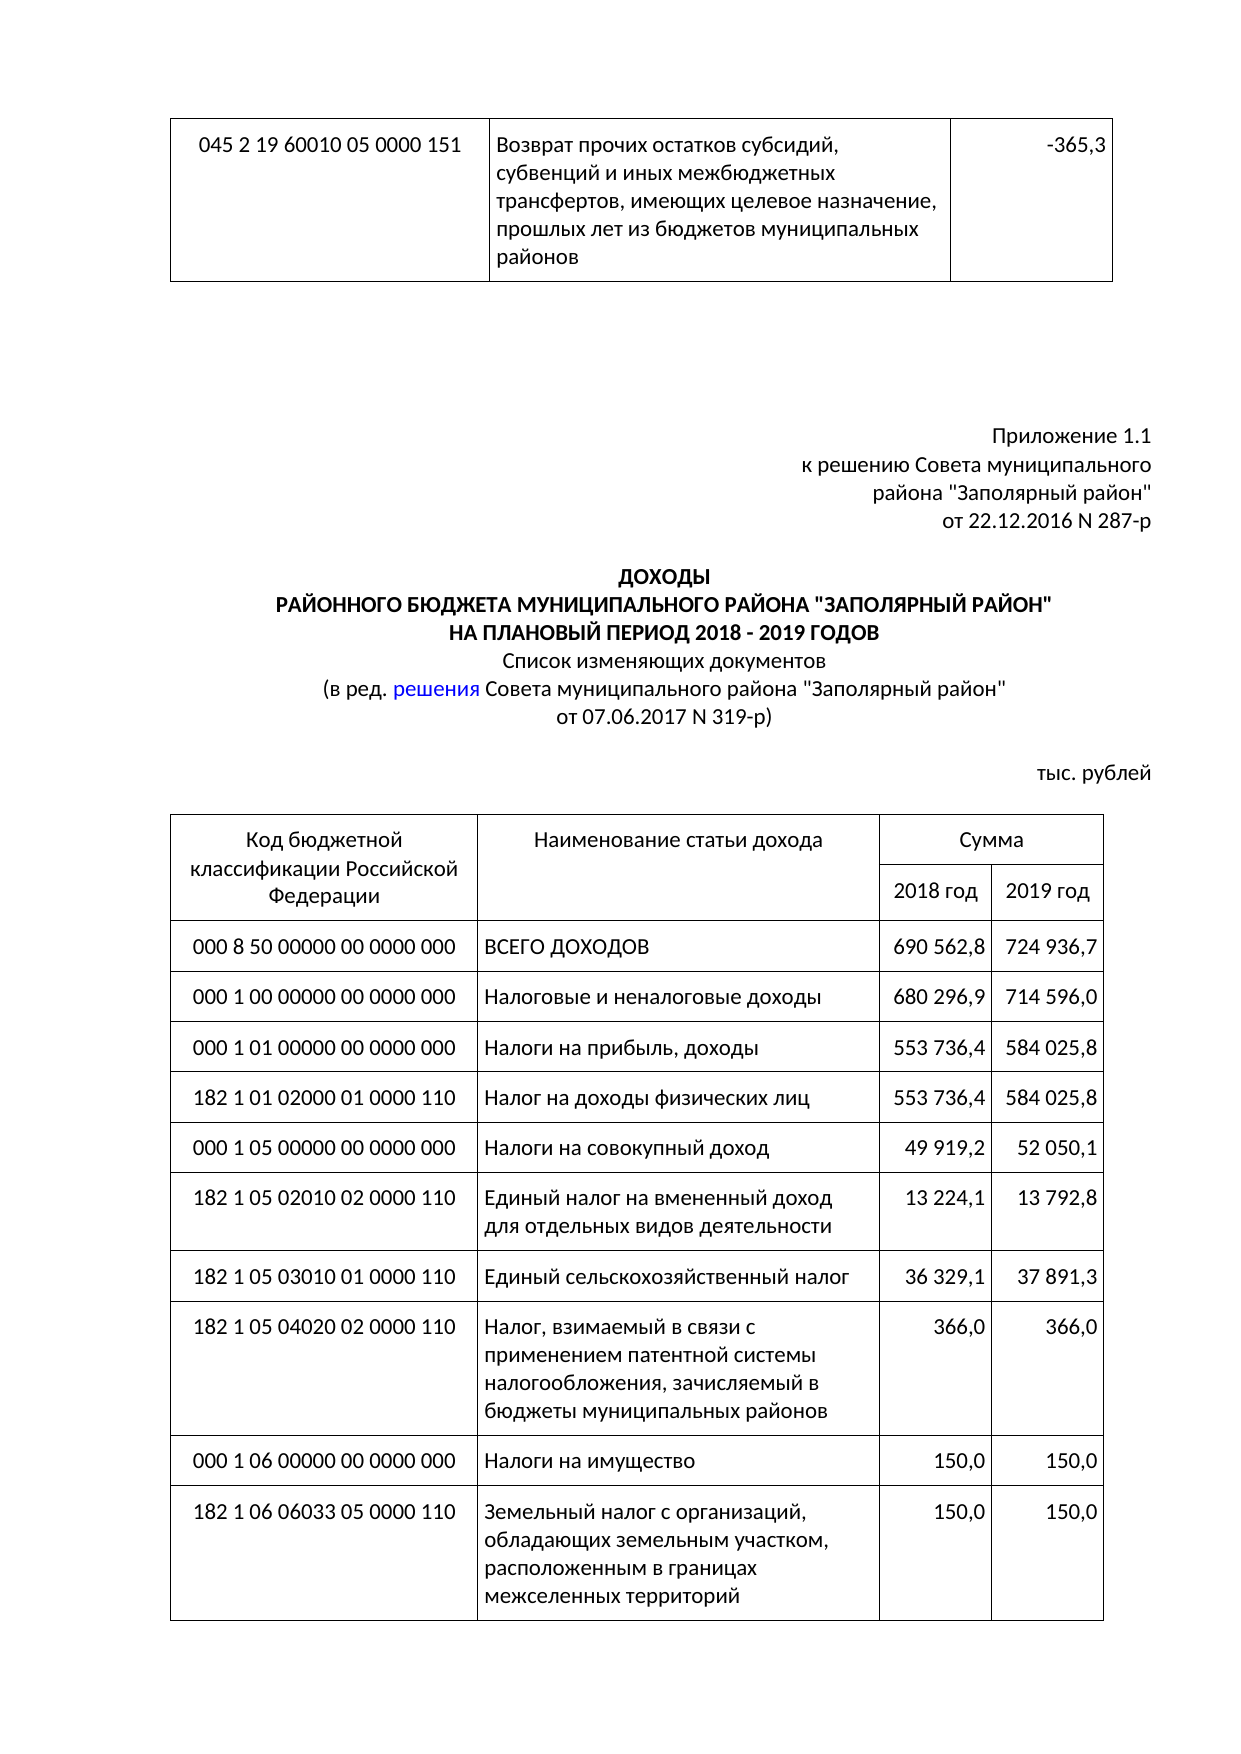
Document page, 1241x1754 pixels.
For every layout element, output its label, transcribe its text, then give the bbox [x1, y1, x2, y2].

table_cell 714 596,0 [992, 972, 1103, 1021]
table_cell -365,3 [951, 119, 1112, 281]
table_cell Единый сельскохозяйственный налог [478, 1251, 879, 1301]
table_cell 37 891,3 [992, 1251, 1103, 1301]
table_cell 182 1 05 02010 02 0000 110 [171, 1173, 477, 1250]
table_cell 150,0 [880, 1486, 991, 1619]
table_cell 150,0 [992, 1436, 1103, 1485]
table_cell 000 1 00 00000 00 0000 000 [171, 972, 477, 1021]
table_header Сумма [880, 815, 1103, 864]
table_cell 150,0 [880, 1436, 991, 1485]
table_cell Налоги на совокупный доход [478, 1123, 879, 1172]
table_cell 2018 год [880, 865, 991, 920]
text тыс. рублей [177, 758, 1152, 786]
title РАЙОННОГО БЮДЖЕТА МУНИЦИПАЛЬНОГО РАЙОНА "ЗАПОЛЯРНЫЙ РАЙОН" [177, 590, 1152, 618]
table_cell Единый налог на вмененный доход для отдельных видов деятельности [478, 1173, 879, 1250]
table_cell 182 1 05 03010 01 0000 110 [171, 1251, 477, 1301]
text к решению Совета муниципального [177, 450, 1152, 478]
table_cell 553 736,4 [880, 1072, 991, 1122]
table_cell 366,0 [992, 1302, 1103, 1435]
table_header Наименование статьи дохода [478, 815, 879, 920]
table_cell 584 025,8 [992, 1022, 1103, 1071]
table_cell 584 025,8 [992, 1072, 1103, 1122]
table_cell Налоги на имущество [478, 1436, 879, 1485]
text района "Заполярный район" [177, 478, 1152, 506]
table_cell 36 329,1 [880, 1251, 991, 1301]
table_header Код бюджетной классификации Российской Федерации [171, 815, 477, 920]
text Список изменяющих документов [177, 646, 1152, 674]
table_cell Налог на доходы физических лиц [478, 1072, 879, 1122]
table_cell 182 1 05 04020 02 0000 110 [171, 1302, 477, 1435]
table_cell 000 1 05 00000 00 0000 000 [171, 1123, 477, 1172]
text от 22.12.2016 N 287-р [177, 506, 1152, 534]
text Приложение 1.1 [177, 422, 1152, 450]
table_cell 000 1 06 00000 00 0000 000 [171, 1436, 477, 1485]
table_cell 000 8 50 00000 00 0000 000 [171, 921, 477, 971]
table_cell 366,0 [880, 1302, 991, 1435]
table_cell 150,0 [992, 1486, 1103, 1619]
table_cell 182 1 01 02000 01 0000 110 [171, 1072, 477, 1122]
table_cell 553 736,4 [880, 1022, 991, 1071]
title ДОХОДЫ [177, 562, 1152, 590]
text (в ред. решения Совета муниципального района "Заполярный район" [177, 674, 1152, 702]
table_cell 49 919,2 [880, 1123, 991, 1172]
table_cell Налоги на прибыль, доходы [478, 1022, 879, 1071]
table_cell 724 936,7 [992, 921, 1103, 971]
title НА ПЛАНОВЫЙ ПЕРИОД 2018 - 2019 ГОДОВ [177, 618, 1152, 646]
table_cell 000 1 01 00000 00 0000 000 [171, 1022, 477, 1071]
table_cell 52 050,1 [992, 1123, 1103, 1172]
text от 07.06.2017 N 319-р) [177, 702, 1152, 730]
table_cell ВСЕГО ДОХОДОВ [478, 921, 879, 971]
table_cell 13 224,1 [880, 1173, 991, 1250]
table_cell 13 792,8 [992, 1173, 1103, 1250]
table_cell 045 2 19 60010 05 0000 151 [171, 119, 489, 281]
table_cell 2019 год [992, 865, 1103, 920]
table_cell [490, 119, 950, 281]
table_cell 690 562,8 [880, 921, 991, 971]
table_cell Налог, взимаемый в связи с применением патентной системы налогообложения, зачисляемый в бюджеты муниципальных районов [478, 1302, 879, 1435]
table_cell Земельный налог с организаций, обладающих земельным участком, расположенным в границах межселенных территорий [478, 1486, 879, 1619]
table_cell 182 1 06 06033 05 0000 110 [171, 1486, 477, 1619]
table_cell Налоговые и неналоговые доходы [478, 972, 879, 1021]
table_cell 680 296,9 [880, 972, 991, 1021]
